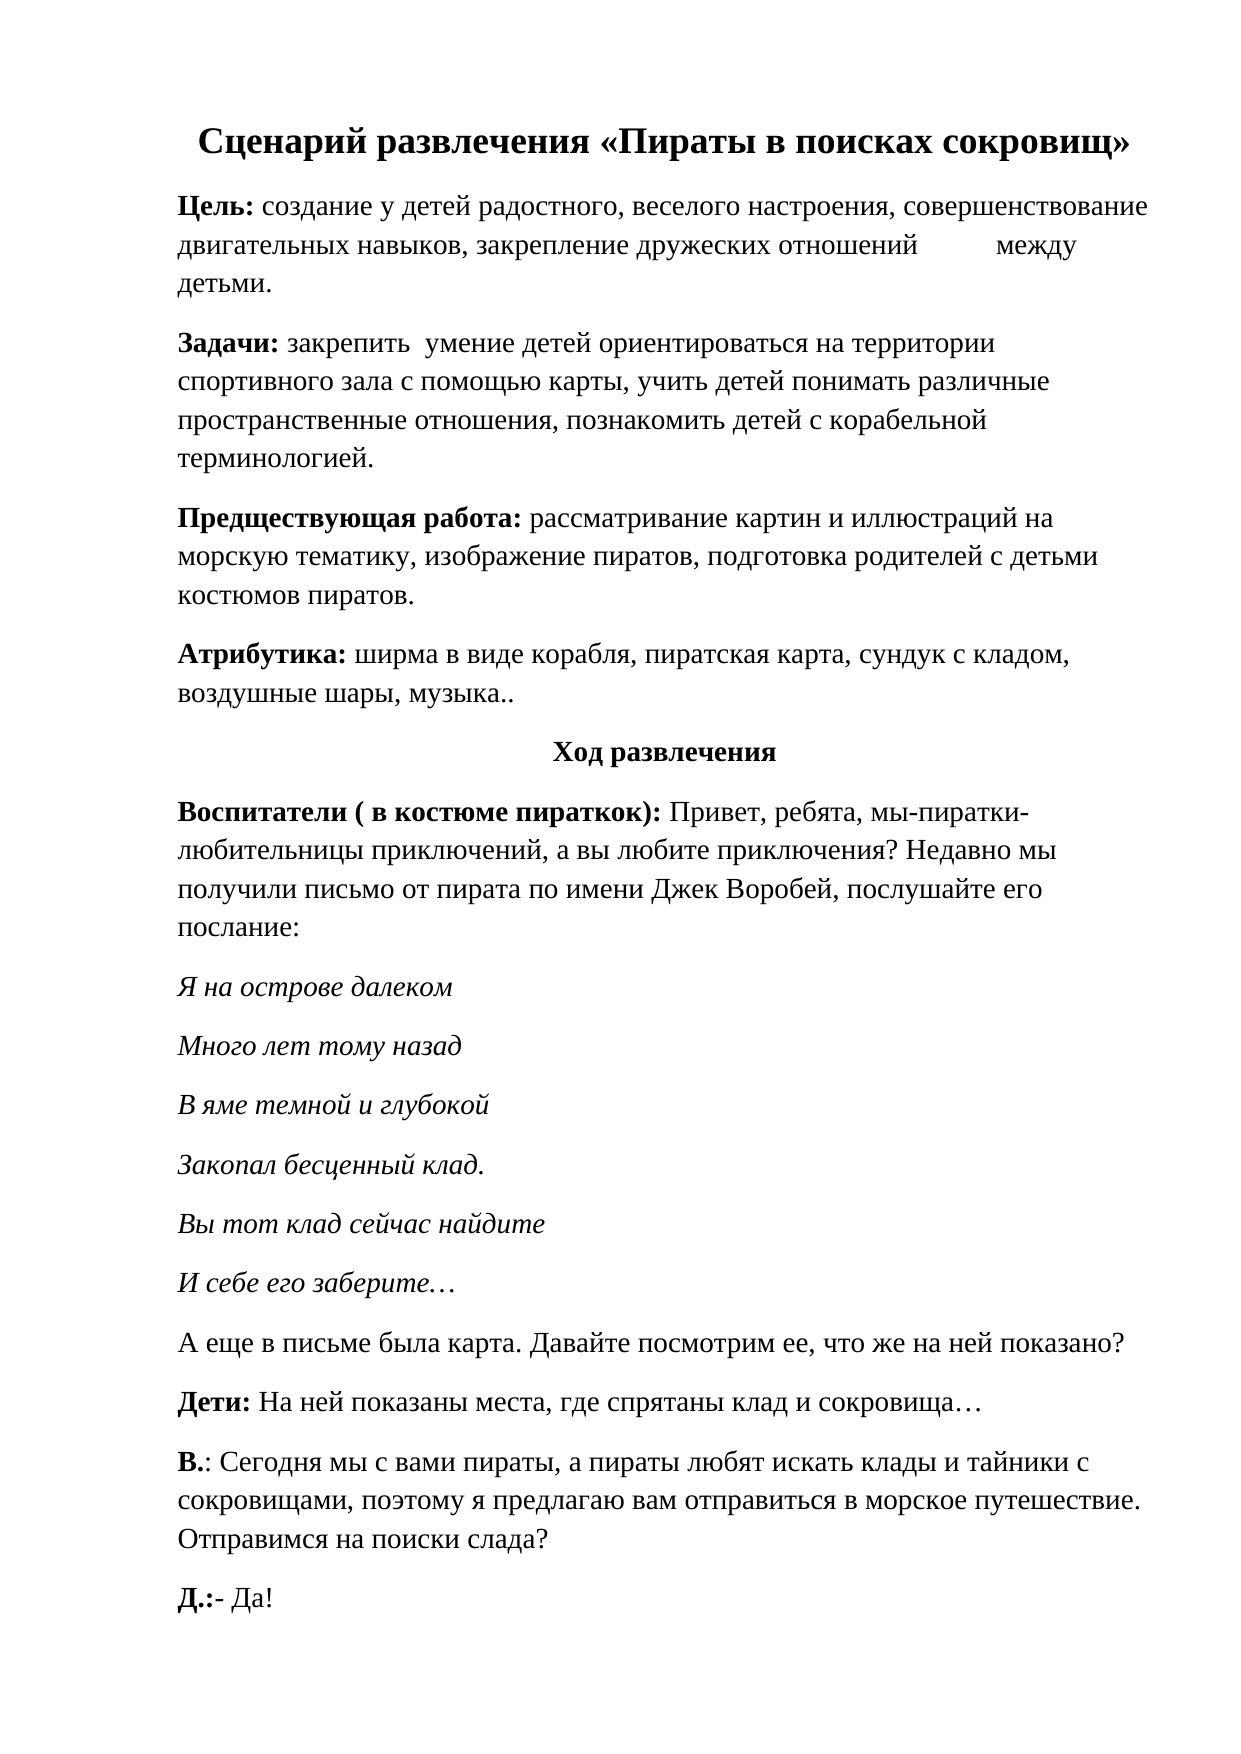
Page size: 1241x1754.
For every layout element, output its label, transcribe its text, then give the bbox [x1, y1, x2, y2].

text Воспитатели ( в костюме пираткок): Привет, ребята, мы-пиратки- любительницы приключений, а вы любите приключения? Недавно мы получили письмо от пирата по имени Джек Воробей, послушайте его послание: [177, 794, 1152, 943]
text Дети: На ней показаны места, где спрятаны клад и сокровища… [177, 1384, 1152, 1418]
text Много лет тому назад [177, 1028, 1152, 1062]
text Задачи: закрепить умение детей ориентироваться на территории спортивного зала с помощью карты, учить детей понимать различные пространственные отношения, познакомить детей с корабельной терминологией. [177, 325, 1152, 474]
text А еще в письме была карта. Давайте посмотрим ее, что же на ней показано? [177, 1325, 1152, 1358]
text Предществующая работа: рассматривание картин и иллюстраций на морскую тематику, изображение пиратов, подготовка родителей с детьми костюмов пиратов. [177, 500, 1152, 611]
text И себе его заберите… [177, 1266, 1152, 1299]
text Сценарий развлечения «Пираты в поисках сокровищ» [177, 118, 1152, 161]
text Цель: создание у детей радостного, веселого настроения, совершенствование двигательных навыков, закрепление дружеских отношений между детьми. [177, 188, 1152, 299]
text Ход развлечения [177, 734, 1152, 768]
text В.: Сегодня мы с вами пираты, а пираты любят искать клады и тайники с сокровищами, поэтому я предлагаю вам отправиться в морское путешествие. Отправимся на поиски слада? [177, 1444, 1152, 1554]
text Д.:- Да! [177, 1580, 1152, 1614]
text Атрибутика: ширма в виде корабля, пиратская карта, сундук с кладом, воздушные шары, музыка.. [177, 636, 1152, 708]
text Вы тот клад сейчас найдите [177, 1206, 1152, 1240]
text Закопал бесценный клад. [177, 1147, 1152, 1180]
text Я на острове далеком [177, 969, 1152, 1002]
text В яме темной и глубокой [177, 1087, 1152, 1121]
